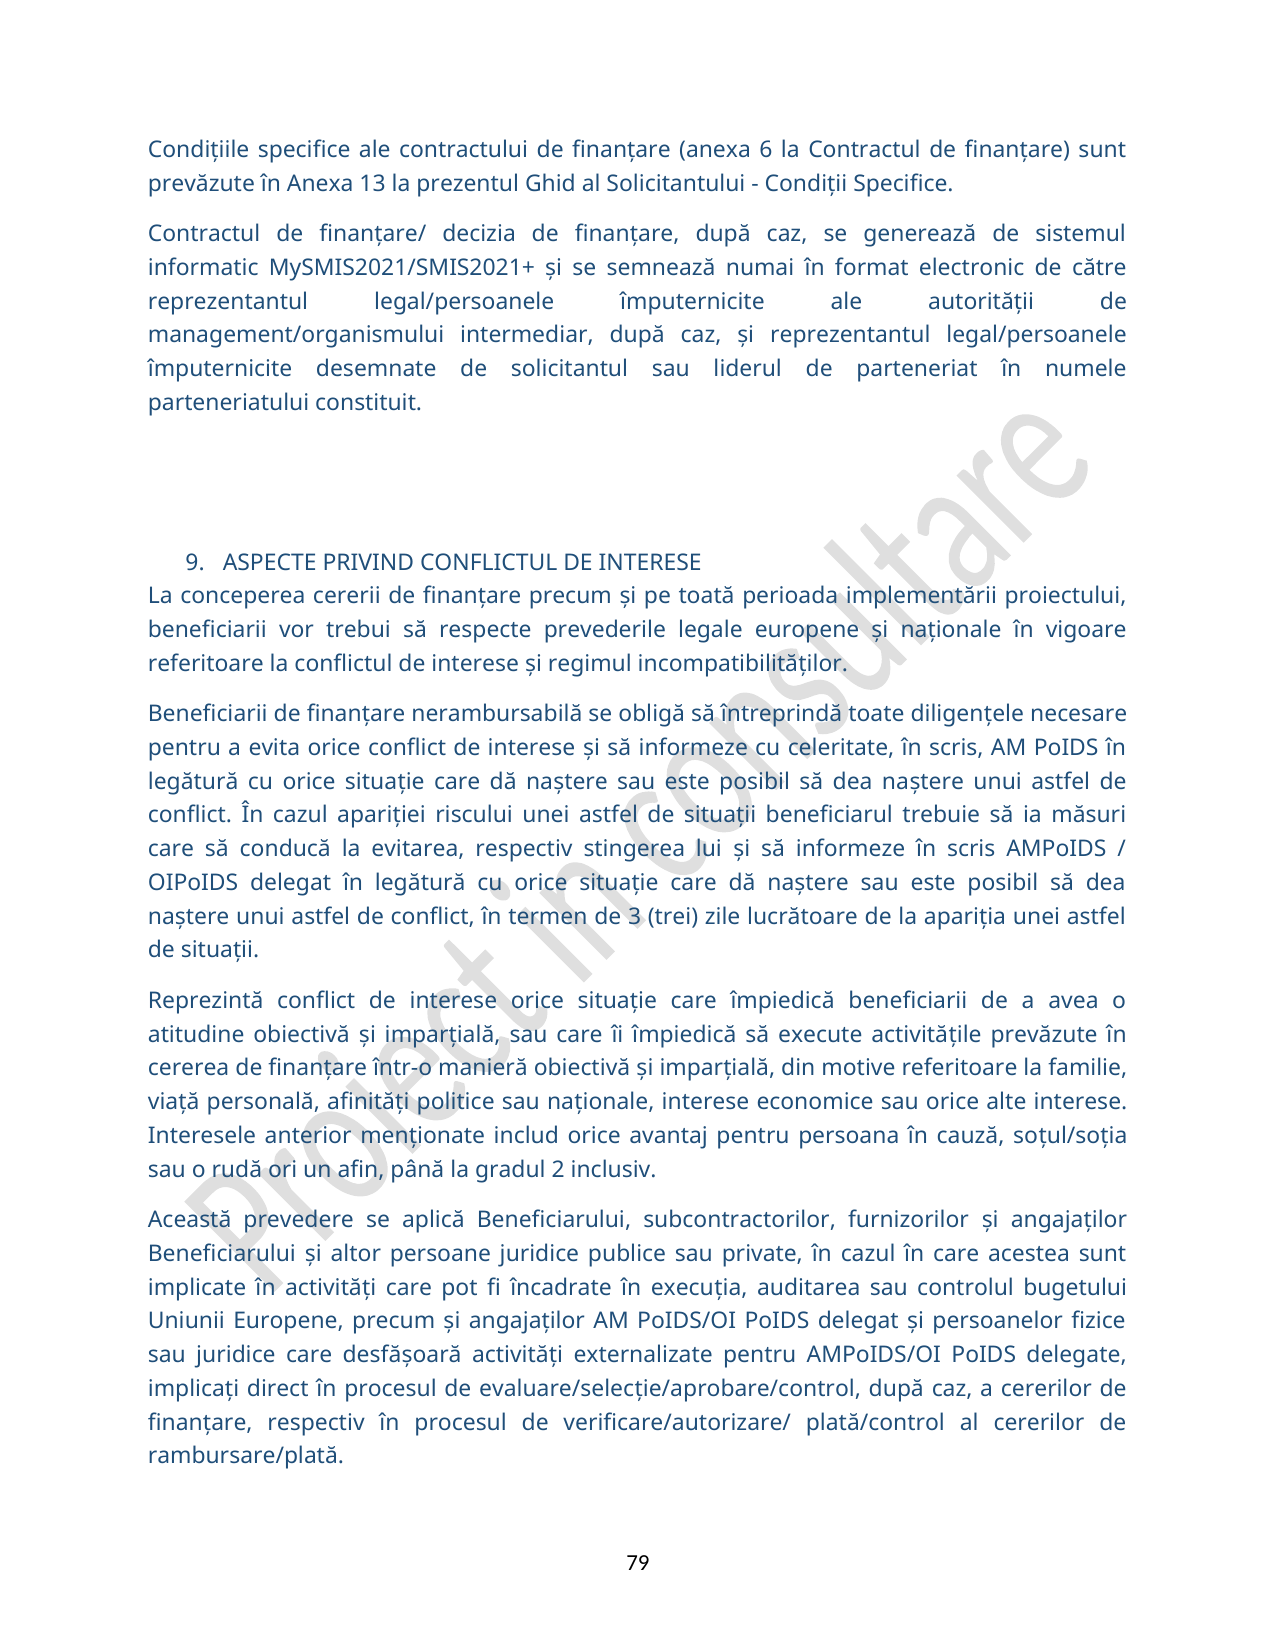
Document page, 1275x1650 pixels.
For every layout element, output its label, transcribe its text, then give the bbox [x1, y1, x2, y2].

subtitle ASPECTE PRIVIND CONFLICTUL DE INTERESE [185, 545, 1127, 577]
text La conceperea cererii de finanțare precum și pe toată perioada implementării proiectului, beneficiarii vor trebui să respecte prevederile legale europene și naționale în vigoare referitoare la conflictul de interese şi regimul incompatibilităţilor. [148, 579, 1127, 678]
text Reprezintă conflict de interese orice situație care împiedică beneficiarii de a avea o atitudine obiectivă şi imparţială, sau care îi împiedică să execute activităţile prevăzute în cererea de finanţare într-o manieră obiectivă şi imparţială, din motive referitoare la familie, viaţă personală, afinităţi politice sau naţionale, interese economice sau orice alte interese. Interesele anterior menţionate includ orice avantaj pentru persoana în cauză, soţul/soţia sau o rudă ori un afin, până la gradul 2 inclusiv. [148, 984, 1127, 1184]
text Condițiile specifice ale contractului de finanțare (anexa 6 la Contractul de finanțare) sunt prevăzute în Anexa 13 la prezentul Ghid al Solicitantului - Condiții Specifice. [148, 133, 1127, 198]
text Beneficiarii de finanţare nerambursabilă se obligă să întreprindă toate diligenţele necesare pentru a evita orice conflict de interese şi să informeze cu celeritate, în scris, AM PoIDS în legătură cu orice situaţie care dă naştere sau este posibil să dea naştere unui astfel de conflict. În cazul apariţiei riscului unei astfel de situații beneficiarul trebuie să ia măsuri care să conducă la evitarea, respectiv stingerea lui şi să informeze în scris AMPoIDS / OIPoIDS delegat în legătură cu orice situație care dă naștere sau este posibil să dea naștere unui astfel de conflict, în termen de 3 (trei) zile lucrătoare de la apariția unei astfel de situații. [148, 697, 1127, 964]
text Această prevedere se aplică Beneficiarului, subcontractorilor, furnizorilor şi angajaților Beneficiarului şi altor persoane juridice publice sau private, în cazul în care acestea sunt implicate în activităţi care pot fi încadrate în execuţia, auditarea sau controlul bugetului Uniunii Europene, precum și angajaților AM PoIDS/OI PoIDS delegat și persoanelor fizice sau juridice care desfăşoară activităţi externalizate pentru AMPoIDS/OI PoIDS delegate, implicați direct în procesul de evaluare/selecţie/aprobare/control, după caz, a cererilor de finanţare, respectiv în procesul de verificare/autorizare/ plată/control al cererilor de rambursare/plată. [148, 1203, 1127, 1470]
text Contractul de finanțare/ decizia de finanțare, după caz, se generează de sistemul informatic MySMIS2021/SMIS2021+ și se semnează numai în format electronic de către reprezentantul legal/persoanele împuternicite ale autorității de management/organismului intermediar, după caz, și reprezentantul legal/persoanele împuternicite desemnate de solicitantul sau liderul de parteneriat în numele parteneriatului constituit. [148, 217, 1127, 417]
